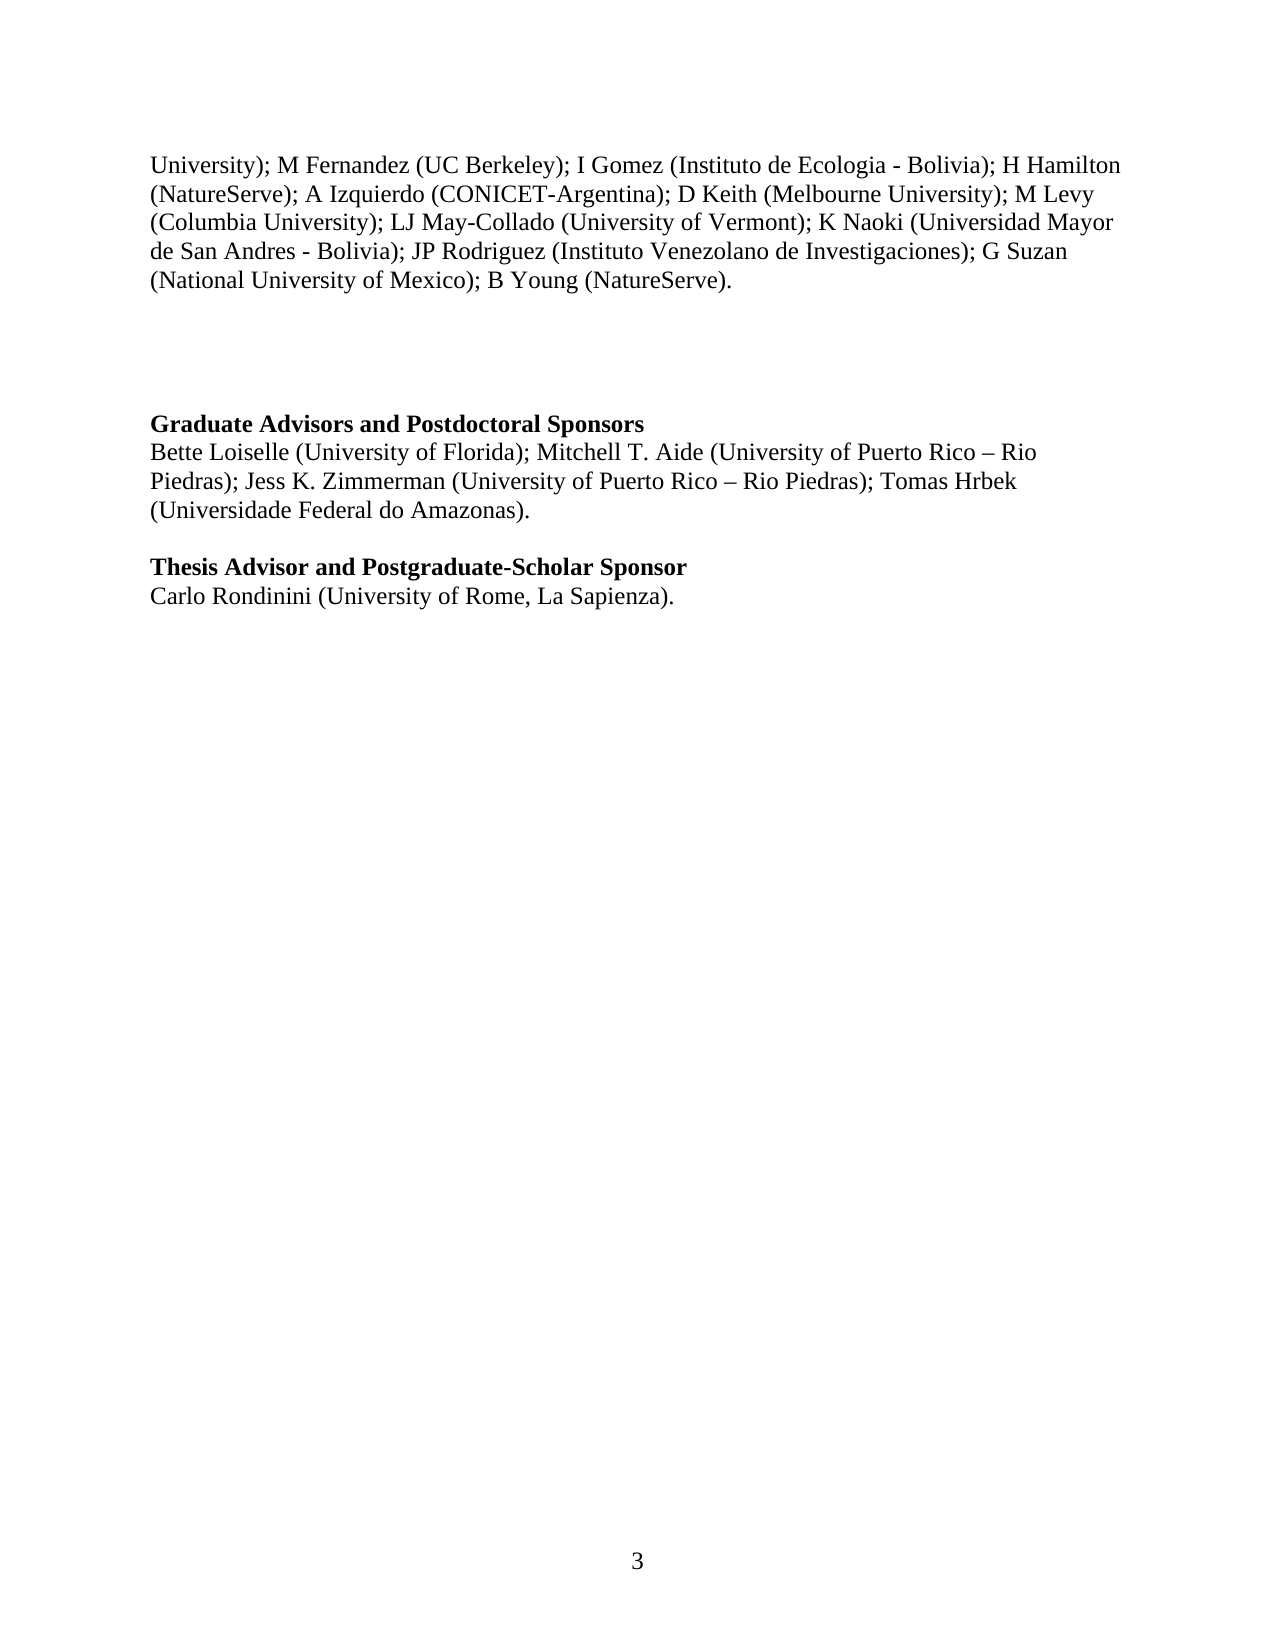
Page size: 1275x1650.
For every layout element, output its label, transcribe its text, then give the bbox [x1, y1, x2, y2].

text Carlo Rondinini (University of Rome, La Sapienza). [150, 581, 1125, 610]
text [150, 150, 1125, 294]
text Graduate Advisors and Postdoctoral Sponsors [150, 409, 1125, 437]
text Thesis Advisor and Postgraduate-Scholar Sponsor [150, 552, 1125, 581]
text Bette Loiselle (University of Florida); Mitchell T. Aide (University of Puerto Rico – Rio Piedras); Jess K. Zimmerman (University of Puerto Rico – Rio Piedras); Tomas Hrbek (Universidade Federal do Amazonas). [150, 437, 1125, 524]
